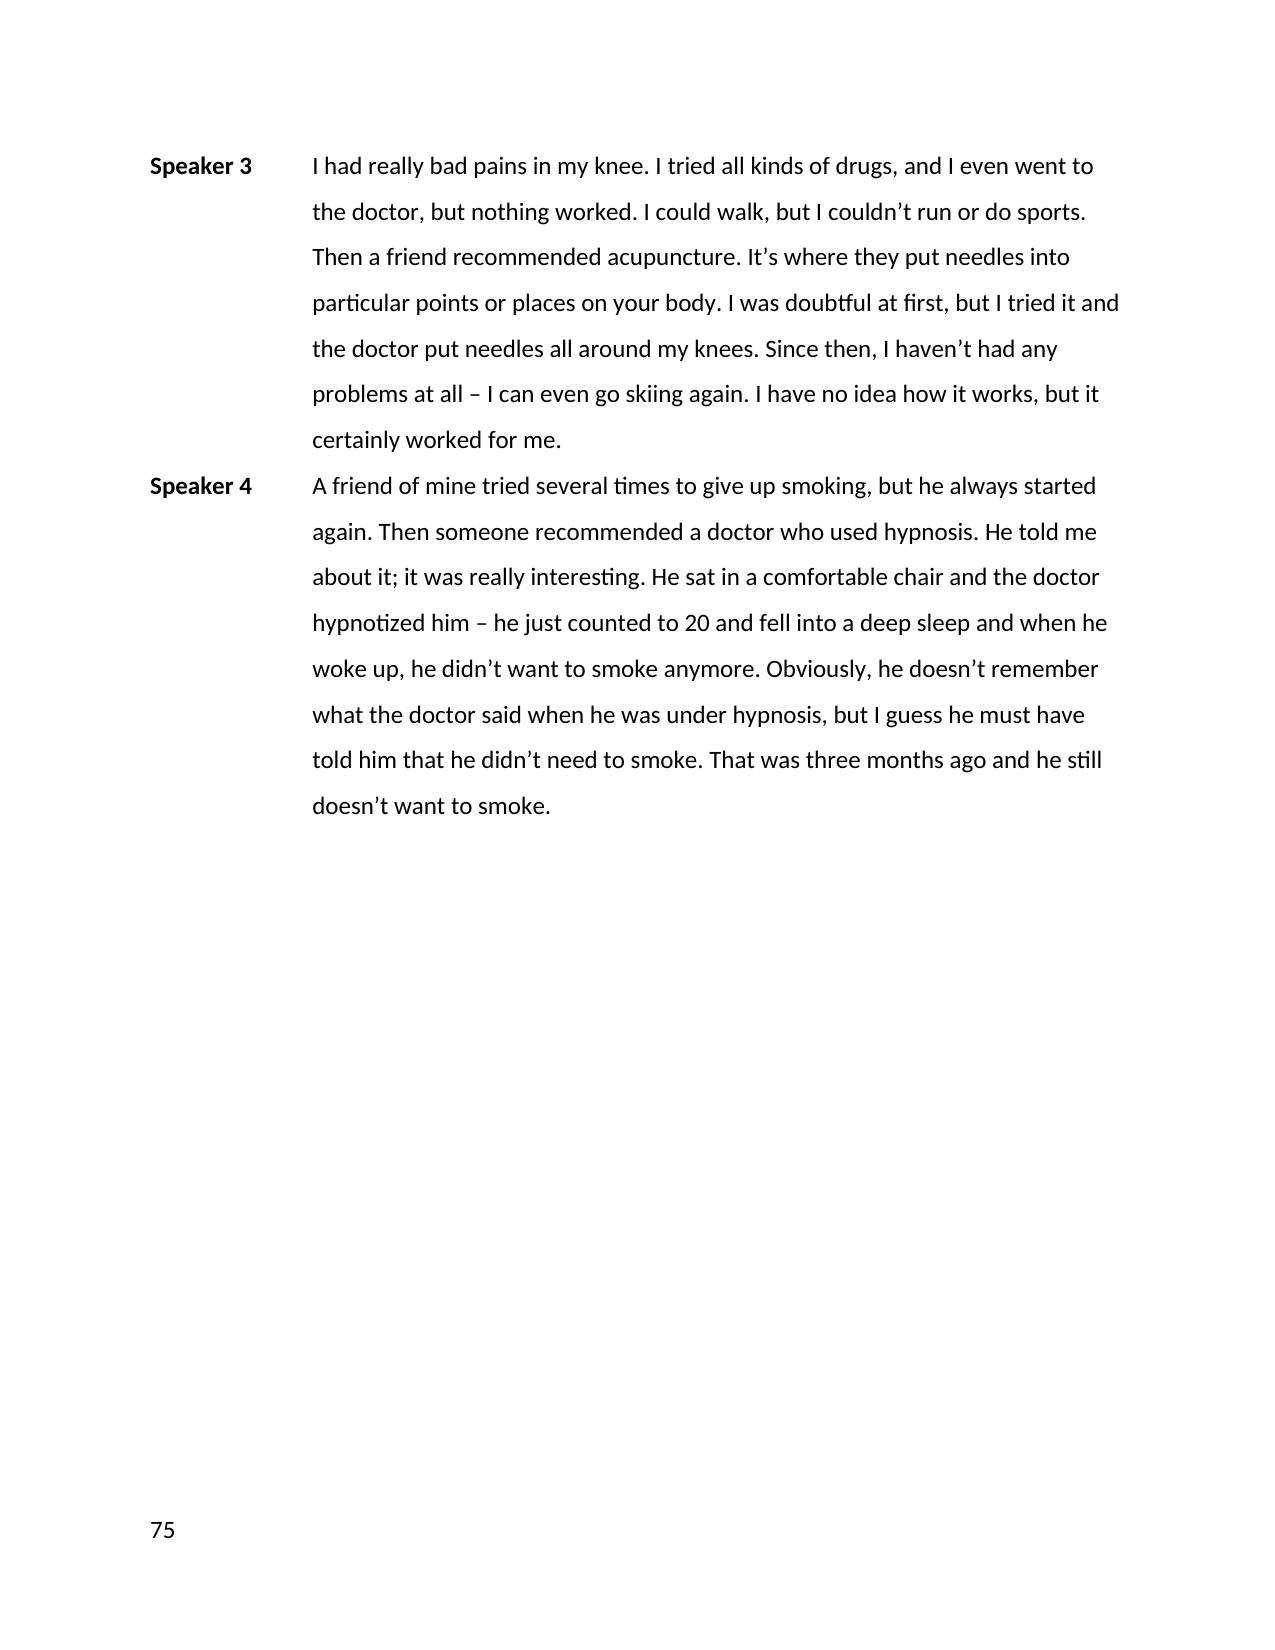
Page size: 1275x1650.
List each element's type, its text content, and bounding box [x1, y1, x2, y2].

text Speaker 4 A friend of mine tried several times to give up smoking, but he always started again. Then someone recommended a doctor who used hypnosis. He told me about it; it was really interesting. He sat in a comfortable chair and the doctor hypnotized him – he just counted to 20 and fell into a deep sleep and when he woke up, he didn’t want to smoke anymore. Obviously, he doesn’t remember what the doctor said when he was under hypnosis, but I guess he must have told him that he didn’t need to smoke. That was three months ago and he still doesn’t want to smoke. [150, 470, 1125, 821]
text Speaker 3 I had really bad pains in my knee. I tried all kinds of drugs, and I even went to the doctor, but nothing worked. I could walk, but I couldn’t run or do sports. Then a friend recommended acupuncture. It’s where they put needles into particular points or places on your body. I was doubtful at first, but I tried it and the doctor put needles all around my knees. Since then, I haven’t had any problems at all – I can even go skiing again. I have no idea how it works, but it certainly worked for me. [150, 150, 1125, 455]
